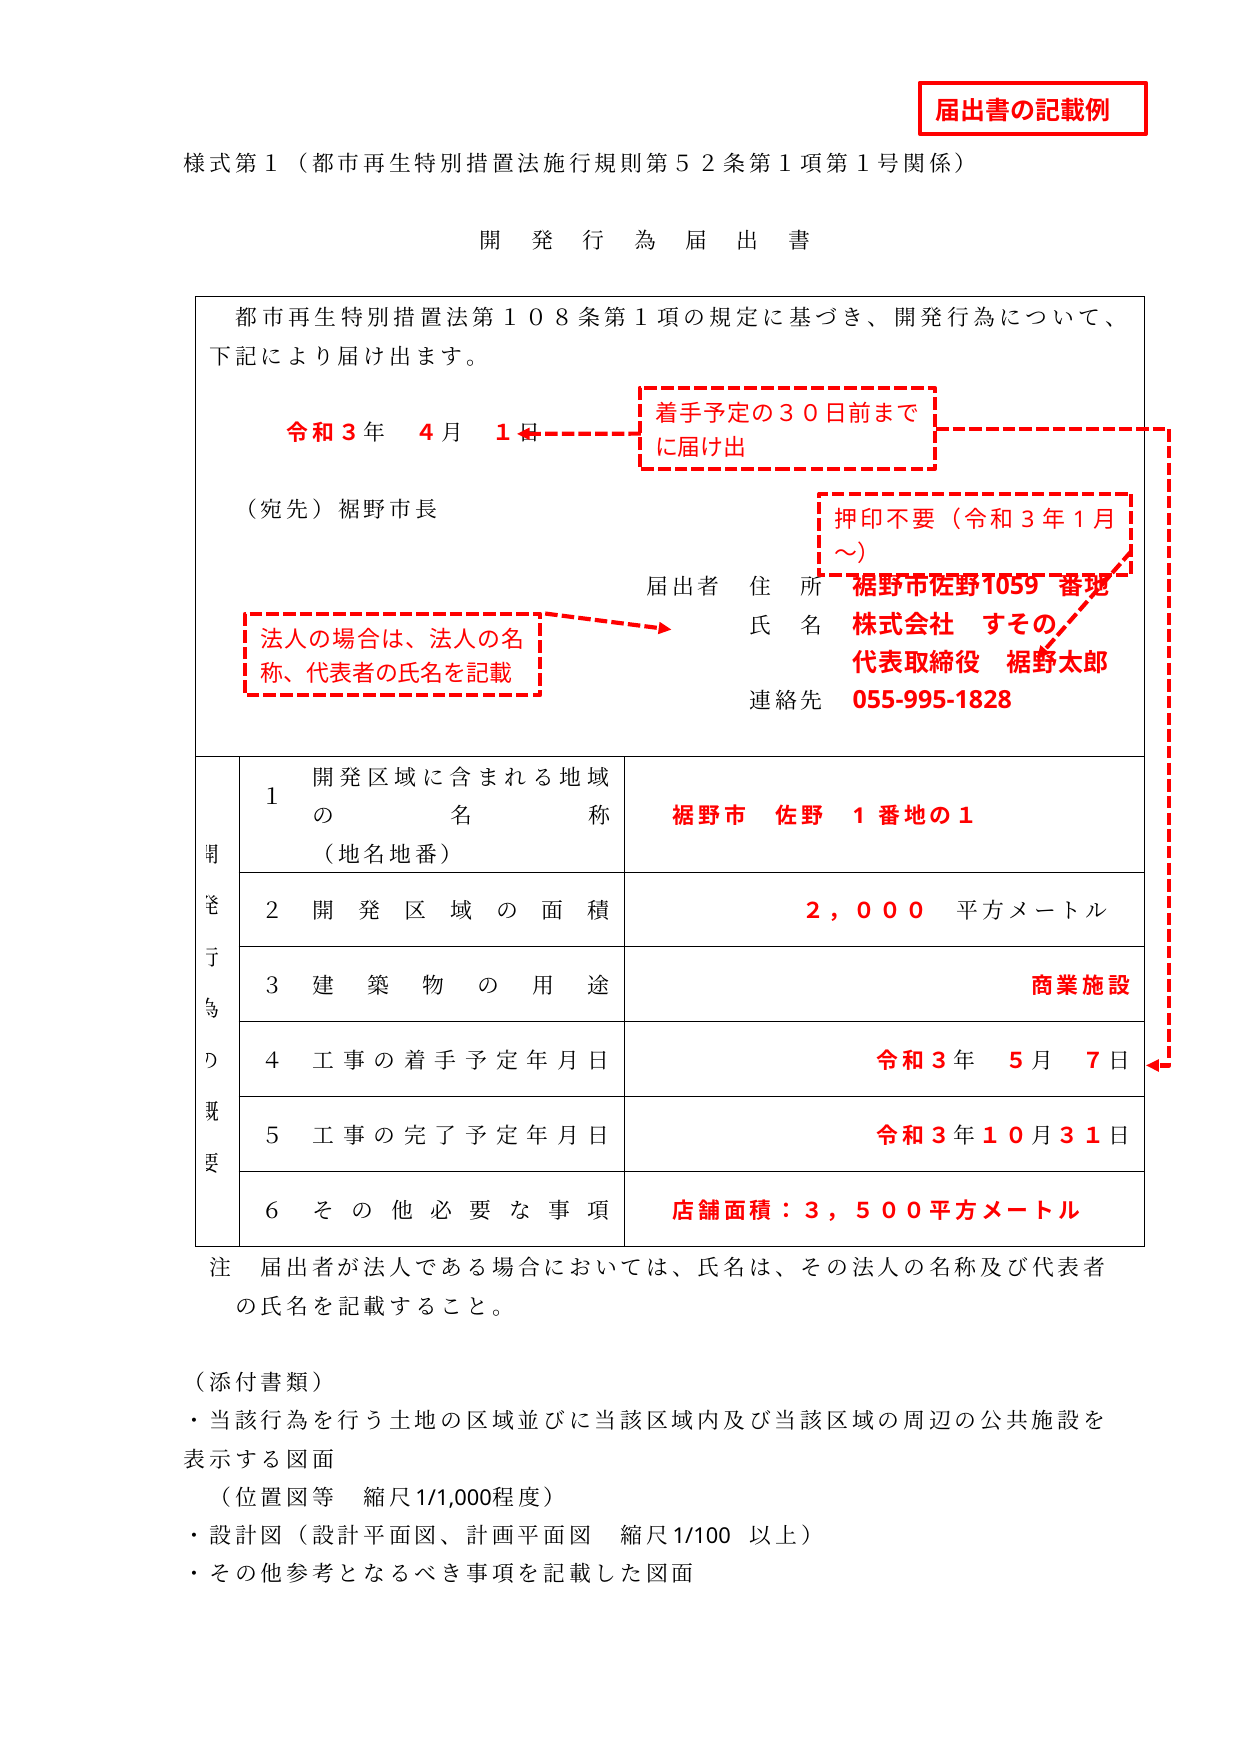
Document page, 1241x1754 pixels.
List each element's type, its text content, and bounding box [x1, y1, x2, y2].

text （添付書類） [183, 1362, 1110, 1400]
table_header 都市再生特別措置法第１０８条第１項の規定に基づき、開発行為について、下記により届け出ます。 令和３年 ４月 １日 （宛先）裾野市長 届出者 住 所 裾野市佐野1059番地 氏 名 株式会社 すその 代表取締役 裾野太郎 連絡先 055-995-1828 [196, 297, 1144, 756]
table_cell 商業施設 [625, 947, 1144, 1021]
table_cell 開発区域の面積 [284, 873, 624, 946]
table_cell その他必要な事項 [284, 1172, 624, 1246]
table_cell １ [240, 757, 284, 872]
table_cell ３ [240, 947, 284, 1021]
table_cell 開 発 行 為 の 概 要 [196, 757, 239, 1246]
text 開 発 行 為 届 出 書 [183, 220, 1110, 258]
table_cell 裾野市 佐野 1番地の１ [625, 757, 1144, 872]
table_cell 工事の着手予定年月日 [284, 1022, 624, 1096]
table_cell 店舗面積：３，５００平方メートル [625, 1172, 1144, 1246]
text ・その他参考となるべき事項を記載した図面 [183, 1553, 1110, 1591]
table_cell 工事の完了予定年月日 [284, 1097, 624, 1171]
text ・設計図（設計平面図、計画平面図 縮尺1/100以上） [183, 1515, 1110, 1553]
table_cell 令和３年 ５月 ７日 [625, 1022, 1144, 1096]
table_cell ６ [240, 1172, 284, 1246]
table_cell ２ [240, 873, 284, 946]
table_cell ２，０００ 平方メートル [625, 873, 1144, 946]
text 様式第１（都市再生特別措置法施行規則第５２条第１項第１号関係） [183, 143, 1110, 182]
text ・当該行為を行う土地の区域並びに当該区域内及び当該区域の周辺の公共施設を表示する図面 [183, 1400, 1110, 1477]
text 注 届出者が法人である場合においては、氏名は、その法人の名称及び代表者の氏名を記載すること。 [198, 1247, 1110, 1324]
table_cell 開発区域に含まれる地域の名称 （地名地番） [284, 757, 624, 872]
table_cell ５ [240, 1097, 284, 1171]
text （位置図等 縮尺1/1,000程度） [183, 1477, 1110, 1515]
table_cell 建築物の用途 [284, 947, 624, 1021]
table_cell 令和３年１０月３１日 [625, 1097, 1144, 1171]
table_cell ４ [240, 1022, 284, 1096]
